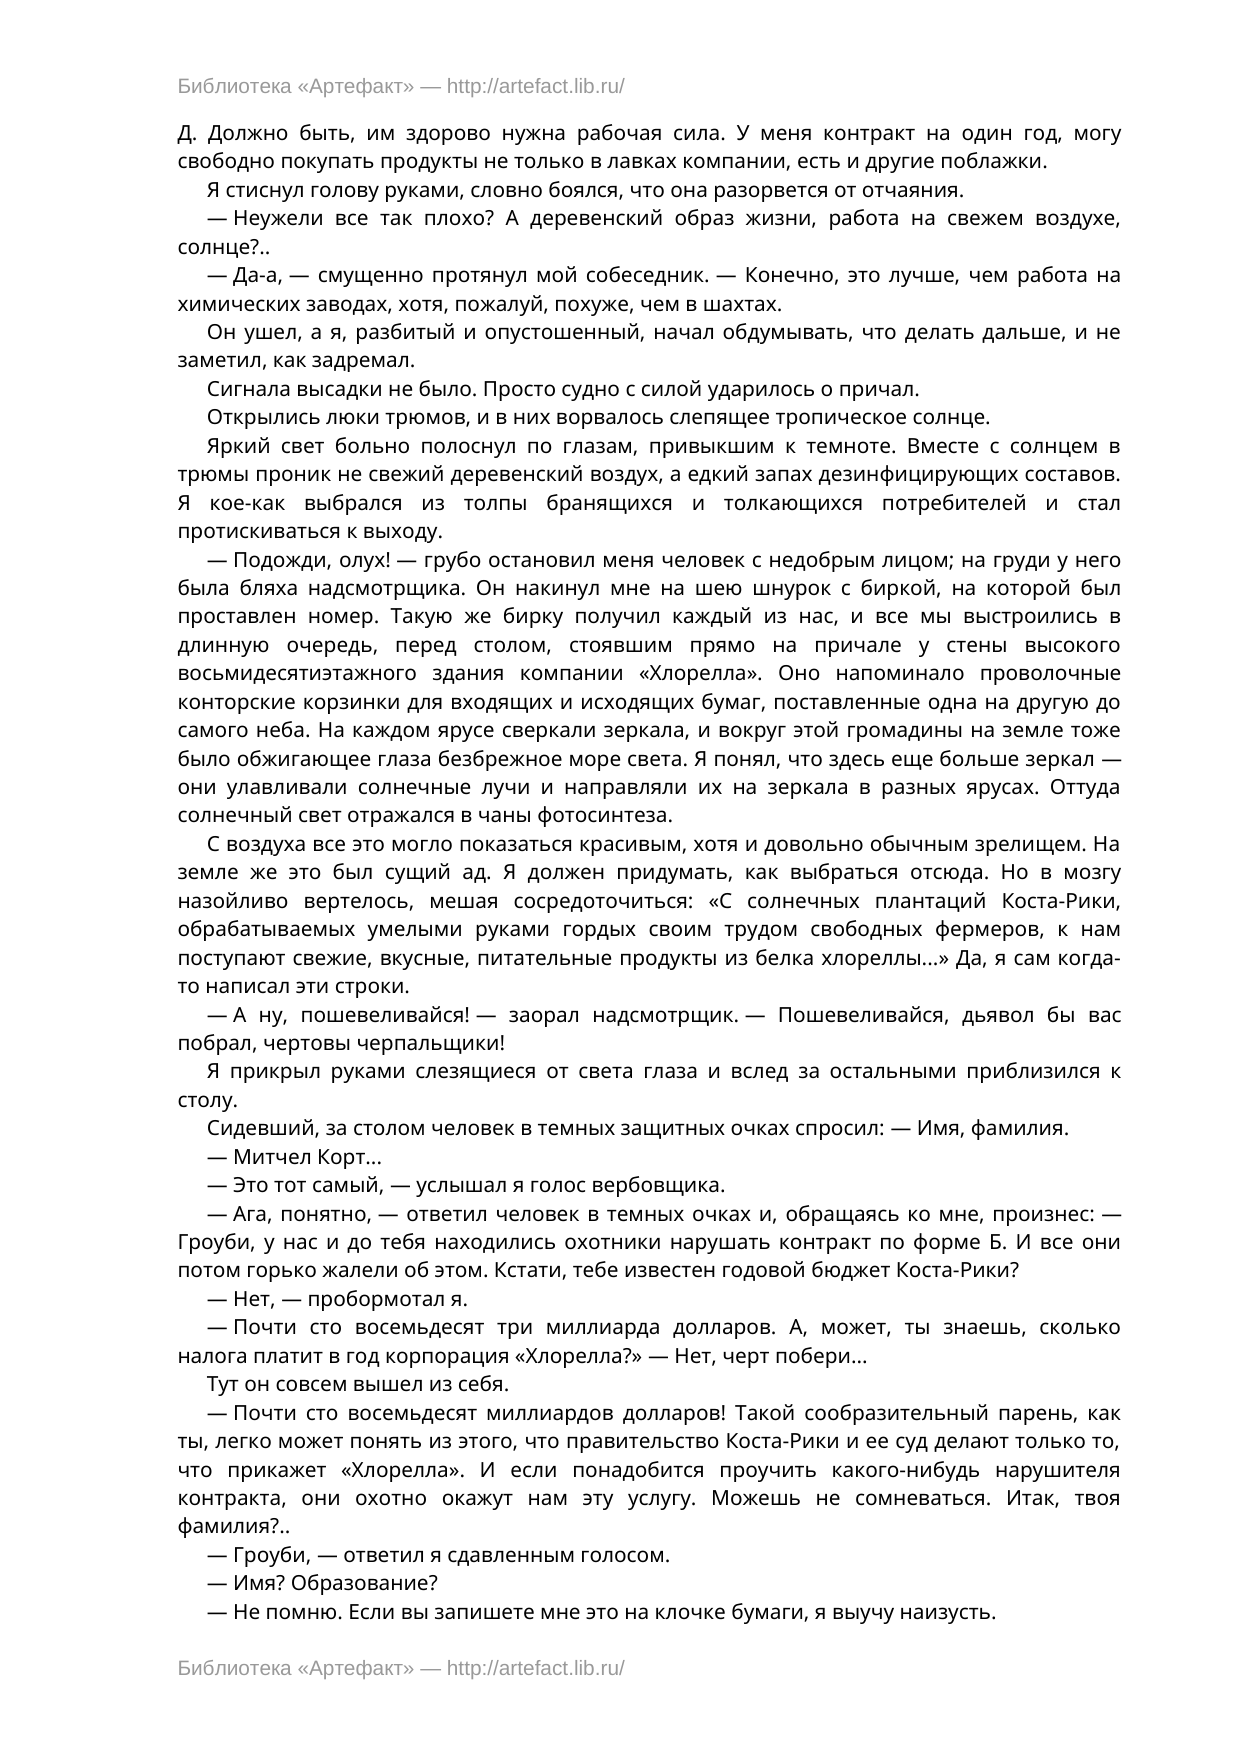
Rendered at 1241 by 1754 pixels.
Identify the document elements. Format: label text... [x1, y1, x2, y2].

text — А ну, пошевеливайся! — заорал надсмотрщик. — Пошевеливайся, дьявол бы вас побрал, чертовы черпальщики! [177, 1000, 1122, 1057]
text — Это тот самый, — услышал я голос вербовщика. [177, 1170, 1122, 1199]
text — Подожди, олух! — грубо остановил меня человек с недобрым лицом; на груди у него была бляха надсмотрщика. Он накинул мне на шею шнурок с биркой, на которой был проставлен номер. Такую же бирку получил каждый из нас, и все мы выстроились в длинную очередь, перед столом, стоявшим прямо на причале у стены высокого восьмидесятиэтажного здания компании «Хлорелла». Оно напоминало проволочные конторские корзинки для входящих и исходящих бумаг, поставленные одна на другую до самого неба. На каждом ярусе сверкали зеркала, и вокруг этой громадины на земле тоже было обжигающее глаза безбрежное море света. Я понял, что здесь еще больше зеркал — они улавливали солнечные лучи и направляли их на зеркала в разных ярусах. Оттуда солнечный свет отражался в чаны фотосинтеза. [177, 545, 1122, 829]
text — Гроуби, — ответил я сдавленным голосом. [177, 1540, 1122, 1568]
text Открылись люки трюмов, и в них ворвалось слепящее тропическое солнце. [177, 402, 1122, 431]
text Тут он совсем вышел из себя. [177, 1369, 1122, 1398]
text — Почти сто восемьдесят миллиардов долларов! Такой сообразительный парень, как ты, легко может понять из этого, что правительство Коста-Рики и ее суд делают только то, что прикажет «Хлорелла». И если понадобится проучить какого-нибудь нарушителя контракта, они охотно окажут нам эту услугу. Можешь не сомневаться. Итак, твоя фамилия?.. [177, 1398, 1122, 1540]
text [177, 118, 1122, 175]
text Он ушел, а я, разбитый и опустошенный, начал обдумывать, что делать дальше, и не заметил, как задремал. [177, 317, 1122, 374]
text — Почти сто восемьдесят три миллиарда долларов. А, может, ты знаешь, сколько налога платит в год корпорация «Хлорелла?» — Нет, черт побери... [177, 1312, 1122, 1369]
text — Митчел Корт... [177, 1142, 1122, 1170]
text Яркий свет больно полоснул по глазам, привыкшим к темноте. Вместе с солнцем в трюмы проник не свежий деревенский воздух, а едкий запах дезинфицирующих составов. Я кое-как выбрался из толпы бранящихся и толкающихся потребителей и стал протискиваться к выходу. [177, 431, 1122, 545]
text Я прикрыл руками слезящиеся от света глаза и вслед за остальными приблизился к столу. [177, 1057, 1122, 1113]
text — Да-а, — смущенно протянул мой собеседник. — Конечно, это лучше, чем работа на химических заводах, хотя, пожалуй, похуже, чем в шахтах. [177, 260, 1122, 317]
text Сигнала высадки не было. Просто судно с силой ударилось о причал. [177, 374, 1122, 402]
text — Неужели все так плохо? А деревенский образ жизни, работа на свежем воздухе, солнце?.. [177, 203, 1122, 260]
text Я стиснул голову руками, словно боялся, что она разорвется от отчаяния. [177, 175, 1122, 203]
text Сидевший, за столом человек в темных защитных очках спросил: — Имя, фамилия. [177, 1113, 1122, 1142]
text — Нет, — пробормотал я. [177, 1284, 1122, 1312]
text — Имя? Образование? [177, 1568, 1122, 1597]
text — Ага, понятно, — ответил человек в темных очках и, обращаясь ко мне, произнес: — Гроуби, у нас и до тебя находились охотники нарушать контракт по форме Б. И все они потом горько жалели об этом. Кстати, тебе известен годовой бюджет Коста-Рики? [177, 1199, 1122, 1284]
text С воздуха все это могло показаться красивым, хотя и довольно обычным зрелищем. На земле же это был сущий ад. Я должен придумать, как выбраться отсюда. Но в мозгу назойливо вертелось, мешая сосредоточиться: «С солнечных плантаций Коста-Рики, обрабатываемых умелыми руками гордых своим трудом свободных фермеров, к нам поступают свежие, вкусные, питательные продукты из белка хлореллы...» Да, я сам когда-то написал эти строки. [177, 829, 1122, 1000]
text — Не помню. Если вы запишете мне это на клочке бумаги, я выучу наизусть. [177, 1597, 1122, 1625]
